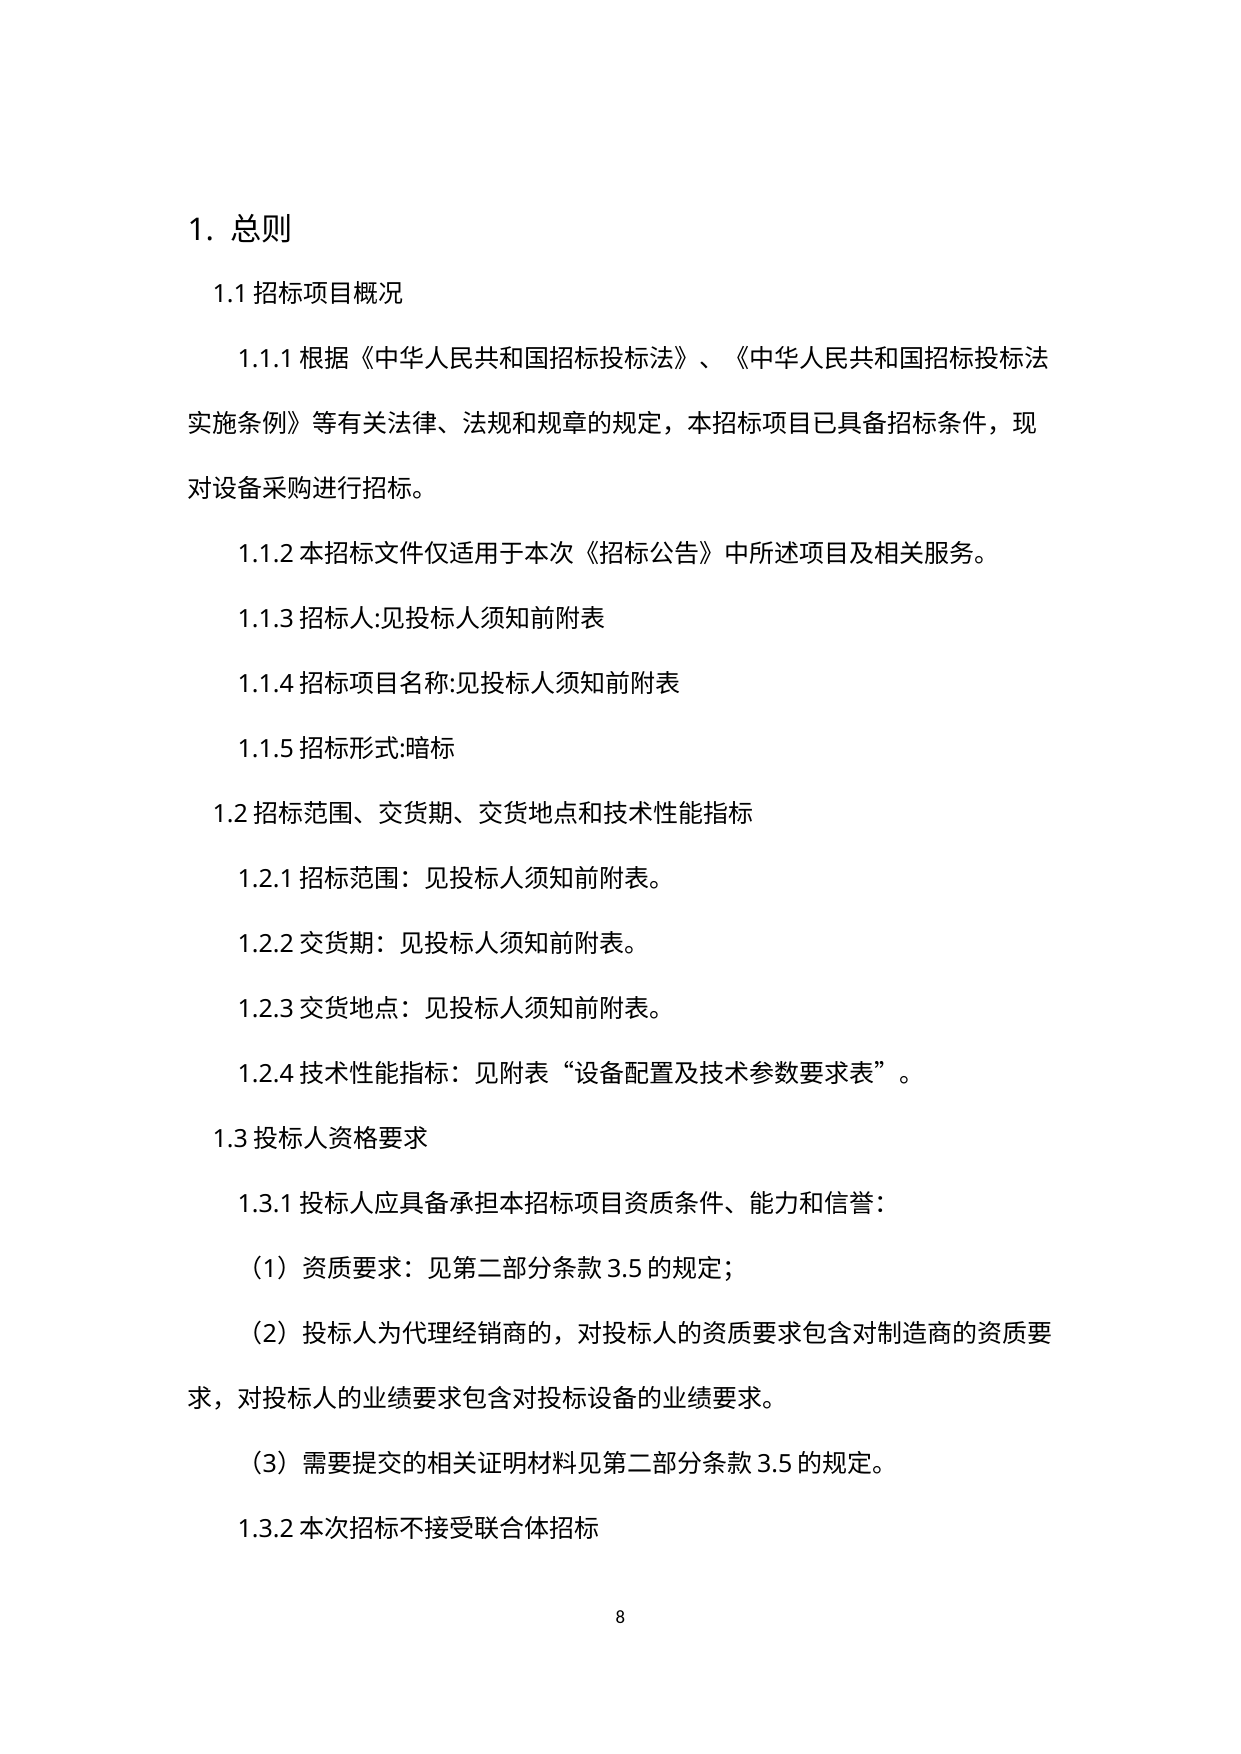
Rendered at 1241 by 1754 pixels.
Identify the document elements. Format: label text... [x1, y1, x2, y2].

text 1.2.3交货地点：见投标人须知前附表。 [187, 974, 1053, 1039]
list 总则 [187, 194, 1053, 259]
text 1.1.3招标人:见投标人须知前附表 [187, 584, 1053, 649]
text 1.1.4招标项目名称:见投标人须知前附表 [187, 649, 1053, 714]
text 1.1.2本招标文件仅适用于本次《招标公告》中所述项目及相关服务。 [187, 519, 1053, 584]
text 1.3.2本次招标不接受联合体招标 [187, 1494, 1053, 1559]
text 1.2.2交货期：见投标人须知前附表。 [187, 909, 1053, 974]
text 1.2招标范围、交货期、交货地点和技术性能指标 [187, 779, 1053, 844]
text （2）投标人为代理经销商的，对投标人的资质要求包含对制造商的资质要求，对投标人的业绩要求包含对投标设备的业绩要求。 [187, 1299, 1053, 1429]
text （3）需要提交的相关证明材料见第二部分条款3.5的规定。 [187, 1429, 1053, 1494]
text 1.1.1根据《中华人民共和国招标投标法》、《中华人民共和国招标投标法实施条例》等有关法律、法规和规章的规定，本招标项目已具备招标条件，现对设备采购进行招标。 [187, 324, 1053, 519]
text 1.2.4技术性能指标：见附表“设备配置及技术参数要求表”。 [187, 1039, 1053, 1104]
text 1.3.1投标人应具备承担本招标项目资质条件、能力和信誉： [187, 1169, 1053, 1234]
text 1.2.1招标范围：见投标人须知前附表。 [187, 844, 1053, 909]
text 1.1招标项目概况 [187, 259, 1053, 324]
text 1.3投标人资格要求 [187, 1104, 1053, 1169]
text 1.1.5招标形式:暗标 [187, 714, 1053, 779]
text （1）资质要求：见第二部分条款3.5的规定； [187, 1234, 1053, 1299]
